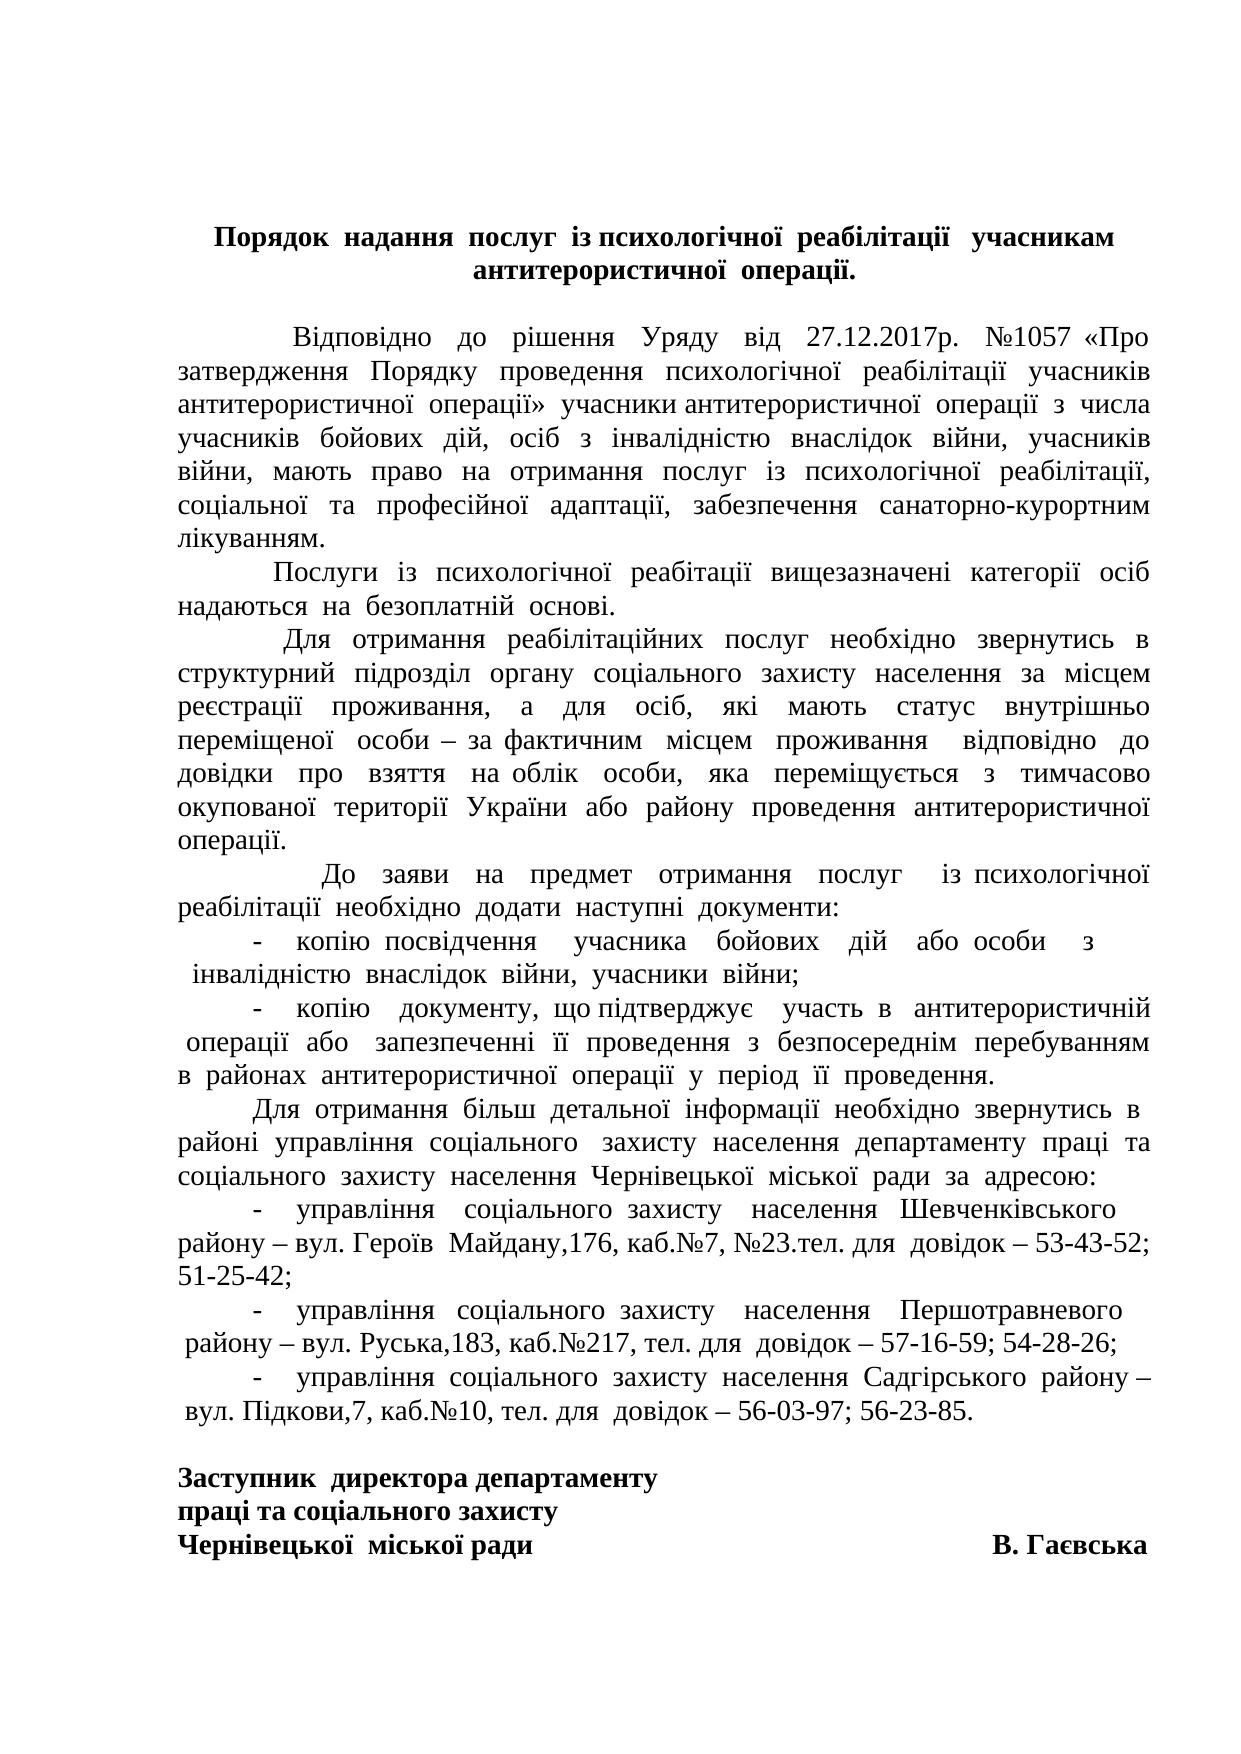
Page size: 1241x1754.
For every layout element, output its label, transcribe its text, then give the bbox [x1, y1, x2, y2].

text інвалідністю внаслідок війни, учасники війни; [177, 957, 1152, 990]
text району – вул. Руська,183, каб.№217, тел. для довідок – 57-16-59; 54-28-26; [177, 1326, 1152, 1359]
text Заступник директора департаменту [177, 1460, 1152, 1493]
text Для отримання реабілітаційних послуг необхідно звернутись в структурний підрозділ органу соціального захисту населення за місцем реєстрації проживання, а для осіб, які мають статус внутрішньо переміщеної особи – за фактичним місцем проживання відповідно до довідки про взяття на облік особи, яка переміщується з тимчасово окупованої території України або району проведення антитерористичної операції. [177, 621, 1152, 856]
text До заяви на предмет отримання послуг із психологічної реабілітації необхідно додати наступні документи: [177, 856, 1152, 923]
text Послуги із психологічної реабітації вищезазначені категорії осіб надаються на безоплатній основі. [177, 554, 1152, 621]
list управління соціального захисту населення Шевченківського [252, 1191, 1152, 1225]
text Для отримання більш детальної інформації необхідно звернутись в [252, 1091, 1152, 1124]
text операції або запезпеченні її проведення з безпосереднім перебуванням в районах антитерористичної операції у період її проведення. [177, 1024, 1152, 1091]
list копію посвідчення учасника бойових дій або особи з [252, 923, 1152, 957]
text району – вул. Героїв Майдану,176, каб.№7, №23.тел. для довідок – 53-43-52; 51-25-42; [177, 1225, 1152, 1292]
text праці та соціального захисту [177, 1493, 1152, 1527]
list управління соціального захисту населення Першотравневого [252, 1292, 1152, 1326]
text Відповідно до рішення Уряду від 27.12.2017р. №1057 «Про затвердження Порядку проведення психологічної реабілітації учасників антитерористичної операції» учасники антитерористичної операції з числа учасників бойових дій, осіб з інвалідністю внаслідок війни, учасників війни, мають право на отримання послуг із психологічної реабілітації, соціальної та професійної адаптації, забезпечення санаторно-курортним лікуванням. [177, 319, 1152, 554]
text Порядок надання послуг із психологічної реабілітації учасникам антитерористичної операції. [177, 219, 1152, 286]
text районі управління соціального захисту населення департаменту праці та соціального захисту населення Чернівецької міської ради за адресою: [177, 1124, 1152, 1191]
list управління соціального захисту населення Садгірського району – [252, 1359, 1152, 1393]
text Чернівецької міської ради В. Гаєвська [177, 1527, 1152, 1560]
text вул. Підкови,7, каб.№10, тел. для довідок – 56-03-97; 56-23-85. [177, 1393, 1152, 1426]
list копію документу, що підтверджує участь в антитерористичній [252, 990, 1152, 1024]
